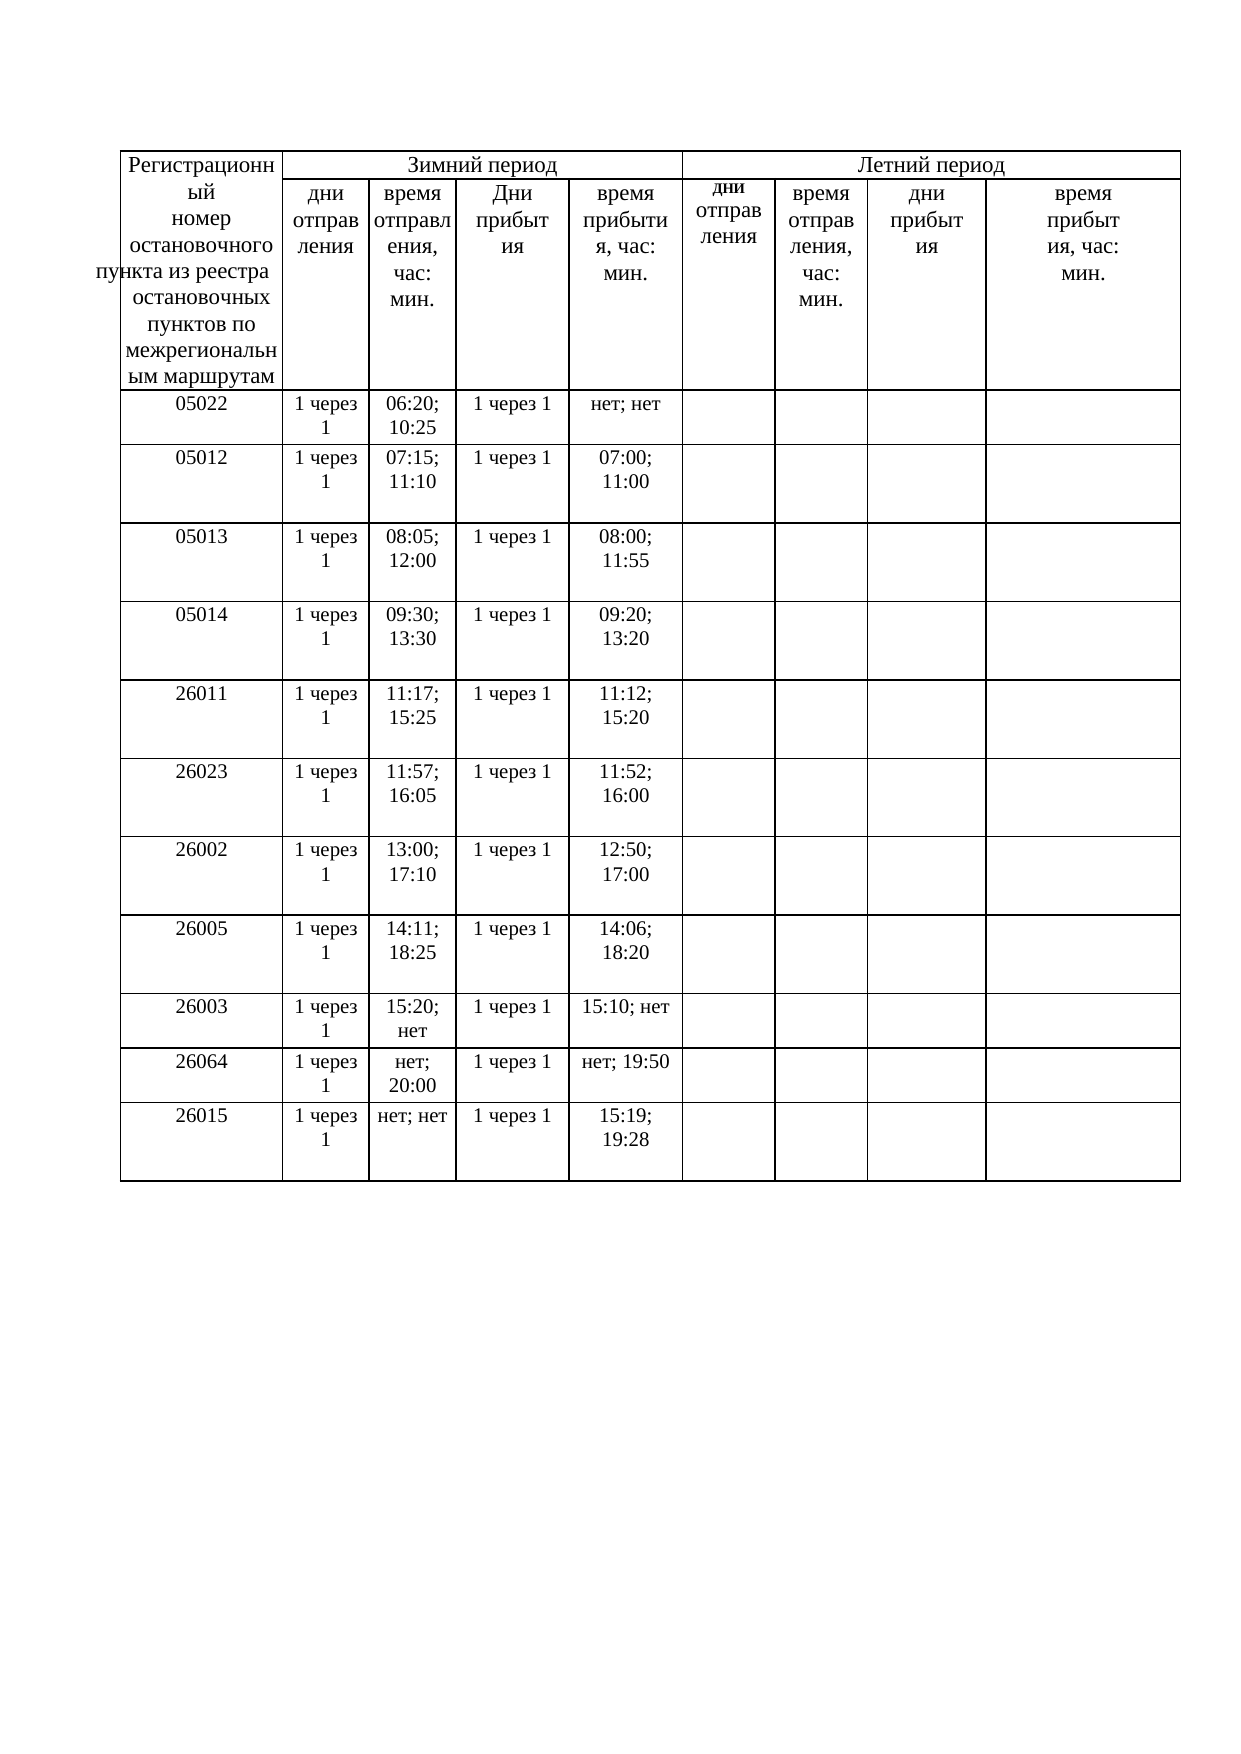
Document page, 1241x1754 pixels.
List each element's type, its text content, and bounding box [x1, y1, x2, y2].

table_cell [987, 994, 1180, 1047]
table_cell 15:10; нет [570, 994, 682, 1047]
table_cell нет; нет [370, 1103, 455, 1180]
table_cell 14:06; 18:20 [570, 916, 682, 993]
table_cell [987, 1049, 1180, 1101]
table_cell 05012 [121, 445, 282, 522]
table_cell [987, 681, 1180, 757]
table_cell 1 через 1 [283, 681, 368, 757]
table_cell [776, 524, 867, 601]
table_cell [987, 837, 1180, 914]
table_cell 1 через 1 [457, 445, 568, 522]
table_cell [868, 681, 985, 757]
table_cell Дни прибыт ия [457, 180, 568, 389]
table_cell [987, 916, 1180, 993]
table_cell 1 через 1 [457, 391, 568, 444]
table_cell 15:20; нет [370, 994, 455, 1047]
table_cell 09:30; 13:30 [370, 602, 455, 679]
table_cell 13:00; 17:10 [370, 837, 455, 914]
table_cell 11:17; 15:25 [370, 681, 455, 757]
table_cell [987, 391, 1180, 444]
table_header Зимний период [283, 152, 682, 178]
table_cell [868, 524, 985, 601]
table_cell 11:52; 16:00 [570, 759, 682, 836]
table_cell [987, 445, 1180, 522]
table_cell ДНИ отправ ления [683, 180, 774, 389]
table_cell 08:05; 12:00 [370, 524, 455, 601]
table_cell [868, 445, 985, 522]
table_cell 1 через 1 [457, 916, 568, 993]
table_cell 1 через 1 [283, 602, 368, 679]
table_cell нет; 19:50 [570, 1049, 682, 1101]
table_cell время отправл ения, час: мин. [370, 180, 455, 389]
table_cell [776, 837, 867, 914]
table_cell [683, 391, 774, 444]
table_cell [868, 759, 985, 836]
table_cell 1 через 1 [457, 837, 568, 914]
table_cell 26002 [121, 837, 282, 914]
table_cell 26003 [121, 994, 282, 1047]
table_cell 05014 [121, 602, 282, 679]
table_cell [776, 391, 867, 444]
table_cell 12:50; 17:00 [570, 837, 682, 914]
table_cell [683, 916, 774, 993]
table_cell нет; нет [570, 391, 682, 444]
table_cell 1 через 1 [283, 1103, 368, 1180]
table_cell время отправ ления, час: мин. [776, 180, 867, 389]
table_cell [868, 916, 985, 993]
table_cell 11:57; 16:05 [370, 759, 455, 836]
table_cell 1 через 1 [283, 994, 368, 1047]
table_cell 1 через 1 [457, 1049, 568, 1101]
table_cell 08:00; 11:55 [570, 524, 682, 601]
table_cell [868, 391, 985, 444]
table_cell [683, 837, 774, 914]
table_cell [683, 602, 774, 679]
table_cell 1 через 1 [457, 602, 568, 679]
table_cell 07:15; 11:10 [370, 445, 455, 522]
table_cell 1 через 1 [457, 1103, 568, 1180]
table_cell 07:00; 11:00 [570, 445, 682, 522]
table_cell 06:20; 10:25 [370, 391, 455, 444]
table_cell [868, 1103, 985, 1180]
table_cell [987, 524, 1180, 601]
table_cell [776, 916, 867, 993]
table_cell 1 через 1 [457, 524, 568, 601]
table_cell 09:20; 13:20 [570, 602, 682, 679]
table_header Летний период [683, 152, 1180, 178]
table_cell дни отправ ления [283, 180, 368, 389]
table_cell [776, 1103, 867, 1180]
table_cell [683, 1103, 774, 1180]
table_cell 15:19; 19:28 [570, 1103, 682, 1180]
table_cell 1 через 1 [283, 445, 368, 522]
table_cell 26011 [121, 681, 282, 757]
table_cell [683, 759, 774, 836]
table_cell 1 через 1 [457, 759, 568, 836]
table_cell 1 через 1 [457, 681, 568, 757]
table_cell [683, 994, 774, 1047]
table_cell время прибыти я, час: мин. [570, 180, 682, 389]
table_cell дни прибыт ия [868, 180, 985, 389]
table_cell [987, 1103, 1180, 1180]
table_cell [987, 759, 1180, 836]
table_cell [868, 837, 985, 914]
table_cell [868, 602, 985, 679]
table_cell [776, 1049, 867, 1101]
table_cell 05022 [121, 391, 282, 444]
table_cell [683, 1049, 774, 1101]
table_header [121, 152, 282, 389]
table_cell [776, 445, 867, 522]
table_cell 26005 [121, 916, 282, 993]
table_cell 1 через 1 [283, 391, 368, 444]
table_cell [868, 1049, 985, 1101]
table_cell 1 через 1 [283, 524, 368, 601]
table_cell 1 через 1 [457, 994, 568, 1047]
table_cell 11:12; 15:20 [570, 681, 682, 757]
table_cell [683, 681, 774, 757]
table_cell 1 через 1 [283, 1049, 368, 1101]
table_cell [776, 759, 867, 836]
table_cell [776, 681, 867, 757]
table_cell время прибыт ия, час: мин. [987, 180, 1180, 389]
table_cell [776, 602, 867, 679]
table_cell [683, 524, 774, 601]
table_cell 26023 [121, 759, 282, 836]
table_cell 1 через 1 [283, 837, 368, 914]
table_cell [868, 994, 985, 1047]
table_cell 05013 [121, 524, 282, 601]
table_cell [776, 994, 867, 1047]
table_cell 14:11; 18:25 [370, 916, 455, 993]
table_cell 1 через 1 [283, 759, 368, 836]
table_cell [987, 602, 1180, 679]
table_cell [683, 445, 774, 522]
table_cell 1 через 1 [283, 916, 368, 993]
table_cell 26064 [121, 1049, 282, 1101]
table_cell 26015 [121, 1103, 282, 1180]
table_cell нет; 20:00 [370, 1049, 455, 1101]
